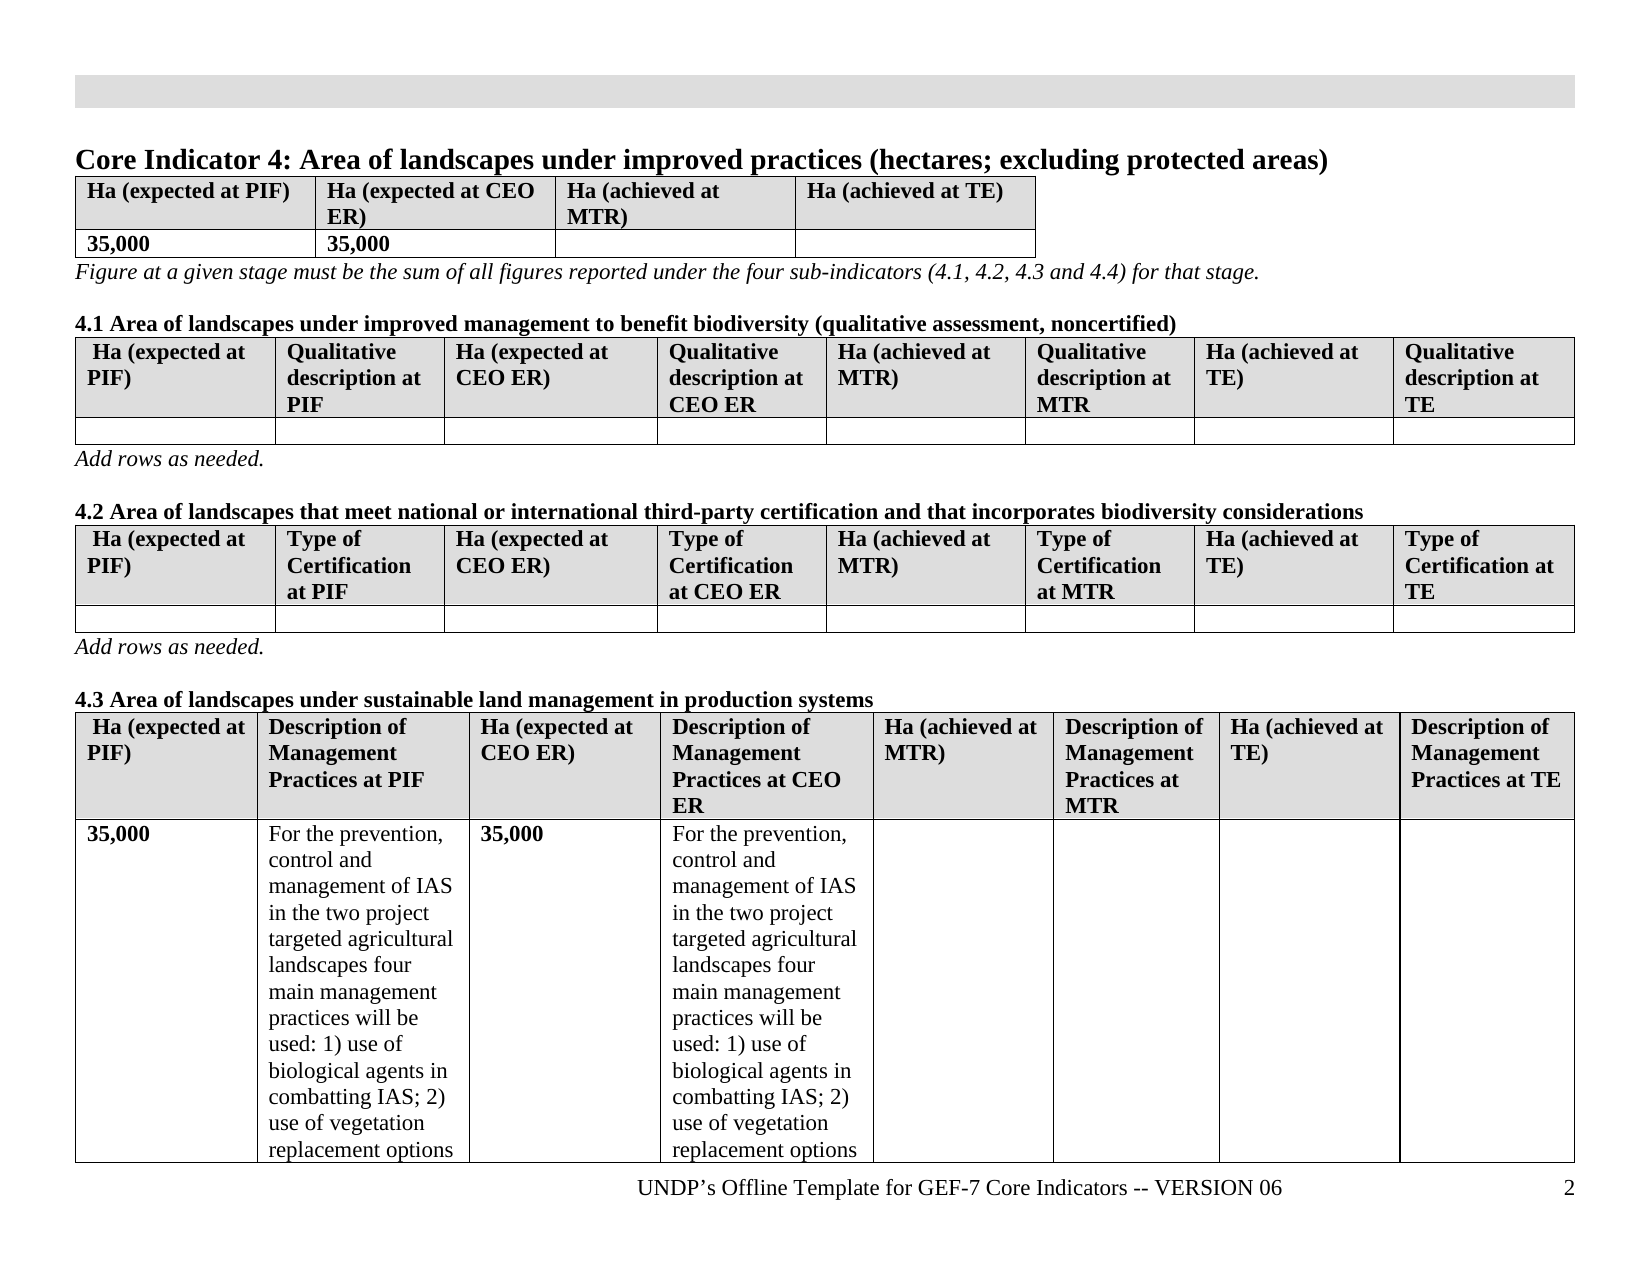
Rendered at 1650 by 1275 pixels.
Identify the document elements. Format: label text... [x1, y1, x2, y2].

table_header Ha (achieved at MTR) [827, 526, 1025, 604]
table_header Ha (expected at CEO ER) [316, 177, 555, 229]
table_cell 35,000 [470, 820, 660, 1162]
table_cell [1220, 820, 1399, 1162]
table_header Ha (achieved at TE) [1195, 338, 1393, 417]
table_header Qualitative description at PIF [276, 338, 444, 417]
table_header Description of Management Practices at MTR [1054, 713, 1219, 818]
table_cell [1026, 418, 1194, 444]
table_header Qualitative description at CEO ER [658, 338, 826, 417]
table_header Ha (achieved at TE) [796, 177, 1035, 229]
text 4.1 Area of landscapes under improved management to benefit biodiversity (qualitative assessment, noncertified) [75, 311, 1575, 337]
table_cell [445, 418, 657, 444]
table_cell [1026, 606, 1194, 632]
table_cell 35,000 [76, 230, 315, 257]
table_cell [827, 418, 1025, 444]
table_cell [556, 230, 795, 257]
table_header Ha (expected at CEO ER) [470, 713, 660, 818]
table_cell [76, 606, 275, 632]
text Add rows as needed. [75, 445, 1575, 472]
table_cell [1195, 606, 1393, 632]
table_cell [796, 230, 1035, 257]
table_cell [827, 606, 1025, 632]
table_cell [658, 418, 826, 444]
text Figure at a given stage must be the sum of all figures reported under the four sub-indicators (4.1, 4.2, 4.3 and 4.4) for that stage. [75, 258, 1575, 284]
table_header Type of Certification at CEO ER [658, 526, 826, 604]
table_header Type of Certification at MTR [1026, 526, 1194, 604]
table_cell [276, 606, 444, 632]
text 4.3 Area of landscapes under sustainable land management in production systems [75, 686, 1575, 712]
table_header Ha (expected at PIF) [76, 526, 275, 604]
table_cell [661, 820, 873, 1162]
table_cell [1394, 418, 1574, 444]
subtitle Core Indicator 4: Area of landscapes under improved practices (hectares; excluding protected areas) [75, 142, 1575, 176]
table_header Ha (achieved at TE) [1220, 713, 1399, 818]
table_cell [445, 606, 657, 632]
table_header Ha (expected at PIF) [76, 177, 315, 229]
table_cell [874, 820, 1053, 1162]
table_header Ha (achieved at MTR) [556, 177, 795, 229]
table_header Type of Certification at TE [1394, 526, 1574, 604]
table_header Description of Management Practices at TE [1401, 713, 1574, 818]
table_cell [658, 606, 826, 632]
text Add rows as needed. [75, 633, 1575, 659]
table_cell [1054, 820, 1219, 1162]
table_header Description of Management Practices at CEO ER [661, 713, 873, 818]
table_header Ha (achieved at TE) [1195, 526, 1393, 604]
table_header Ha (expected at PIF) [76, 338, 275, 417]
table_header Ha (achieved at MTR) [827, 338, 1025, 417]
table_header Ha (expected at PIF) [76, 713, 257, 818]
table_header Ha (expected at CEO ER) [445, 526, 657, 604]
table_cell 35,000 [316, 230, 555, 257]
table_cell [1195, 418, 1393, 444]
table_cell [258, 820, 469, 1162]
table_header Ha (achieved at MTR) [874, 713, 1053, 818]
table_cell [1401, 820, 1574, 1162]
table_header Description of Management Practices at PIF [258, 713, 469, 818]
table_header Qualitative description at TE [1394, 338, 1574, 417]
table_header Ha (expected at CEO ER) [445, 338, 657, 417]
table_header Type of Certification at PIF [276, 526, 444, 604]
table_cell 35,000 [76, 820, 257, 1162]
table_cell [76, 418, 275, 444]
table_header Qualitative description at MTR [1026, 338, 1194, 417]
table_cell [1394, 606, 1574, 632]
text 4.2 Area of landscapes that meet national or international third-party certification and that incorporates biodiversity considerations [75, 498, 1575, 524]
table_cell [276, 418, 444, 444]
